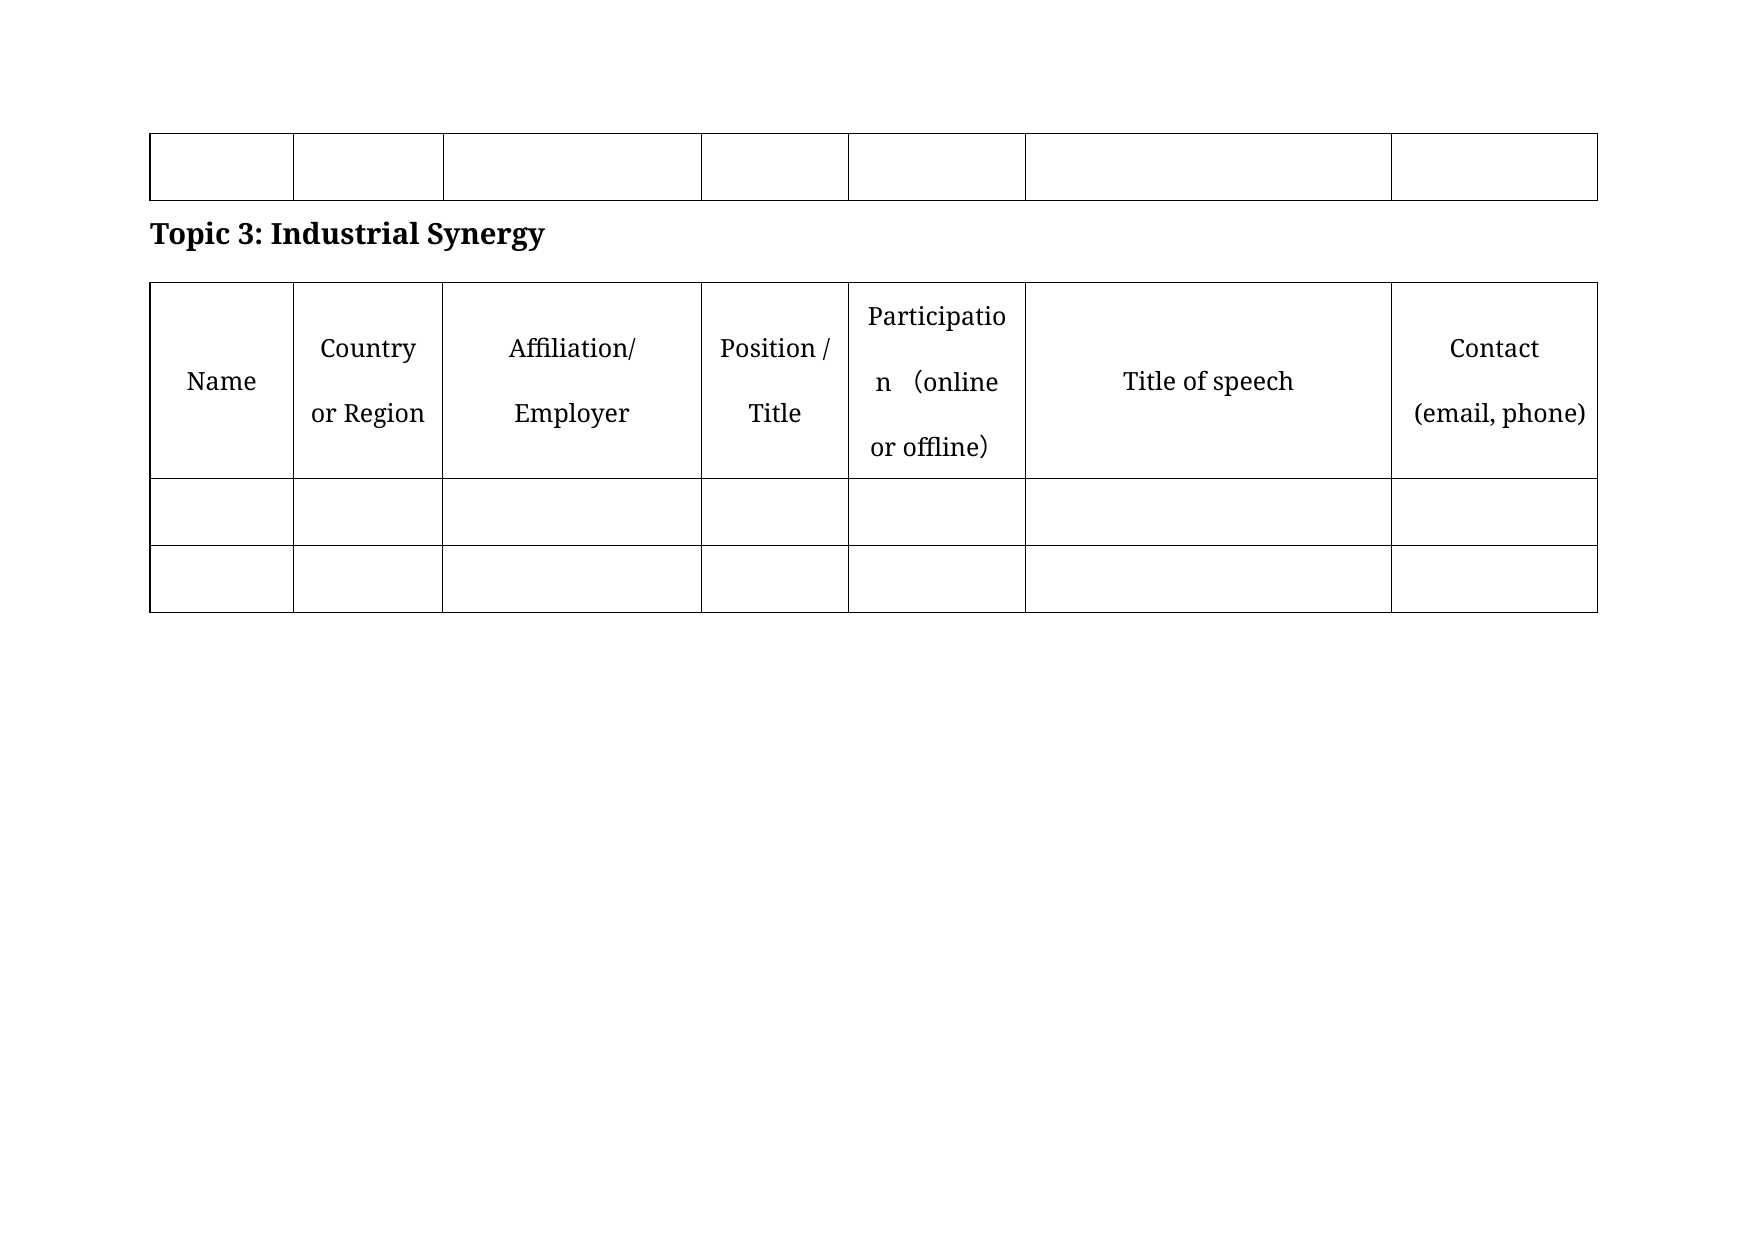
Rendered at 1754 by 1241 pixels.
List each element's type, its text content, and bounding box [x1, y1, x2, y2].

table_cell [849, 134, 1025, 200]
table_header Country or Region [294, 283, 442, 478]
table_header Position / Title [702, 283, 848, 478]
table_cell [443, 546, 701, 612]
table_cell [1026, 546, 1391, 612]
table_header Affiliation/Employer [443, 283, 701, 478]
table_cell [1026, 134, 1391, 200]
table_header Name [151, 283, 293, 478]
table_cell [702, 134, 848, 200]
table_cell [151, 134, 293, 200]
table_cell [849, 479, 1025, 545]
table_cell [702, 479, 848, 545]
table_cell [294, 546, 442, 612]
table_cell [1392, 134, 1597, 200]
table_cell [1392, 546, 1597, 612]
table_cell [1026, 479, 1391, 545]
table_cell [151, 479, 293, 545]
table_cell [1392, 479, 1597, 545]
table_cell [443, 479, 701, 545]
table_cell [151, 546, 293, 612]
table_cell [444, 134, 701, 200]
table_cell [294, 479, 442, 545]
table_cell [702, 546, 848, 612]
table_header Title of speech [1026, 283, 1391, 478]
text Topic 3: Industrial Synergy [150, 201, 1604, 266]
table_header Participation （online or offline） [849, 283, 1025, 478]
table_header Contact (email, phone) [1392, 283, 1597, 478]
table_cell [849, 546, 1025, 612]
table_cell [294, 134, 443, 200]
